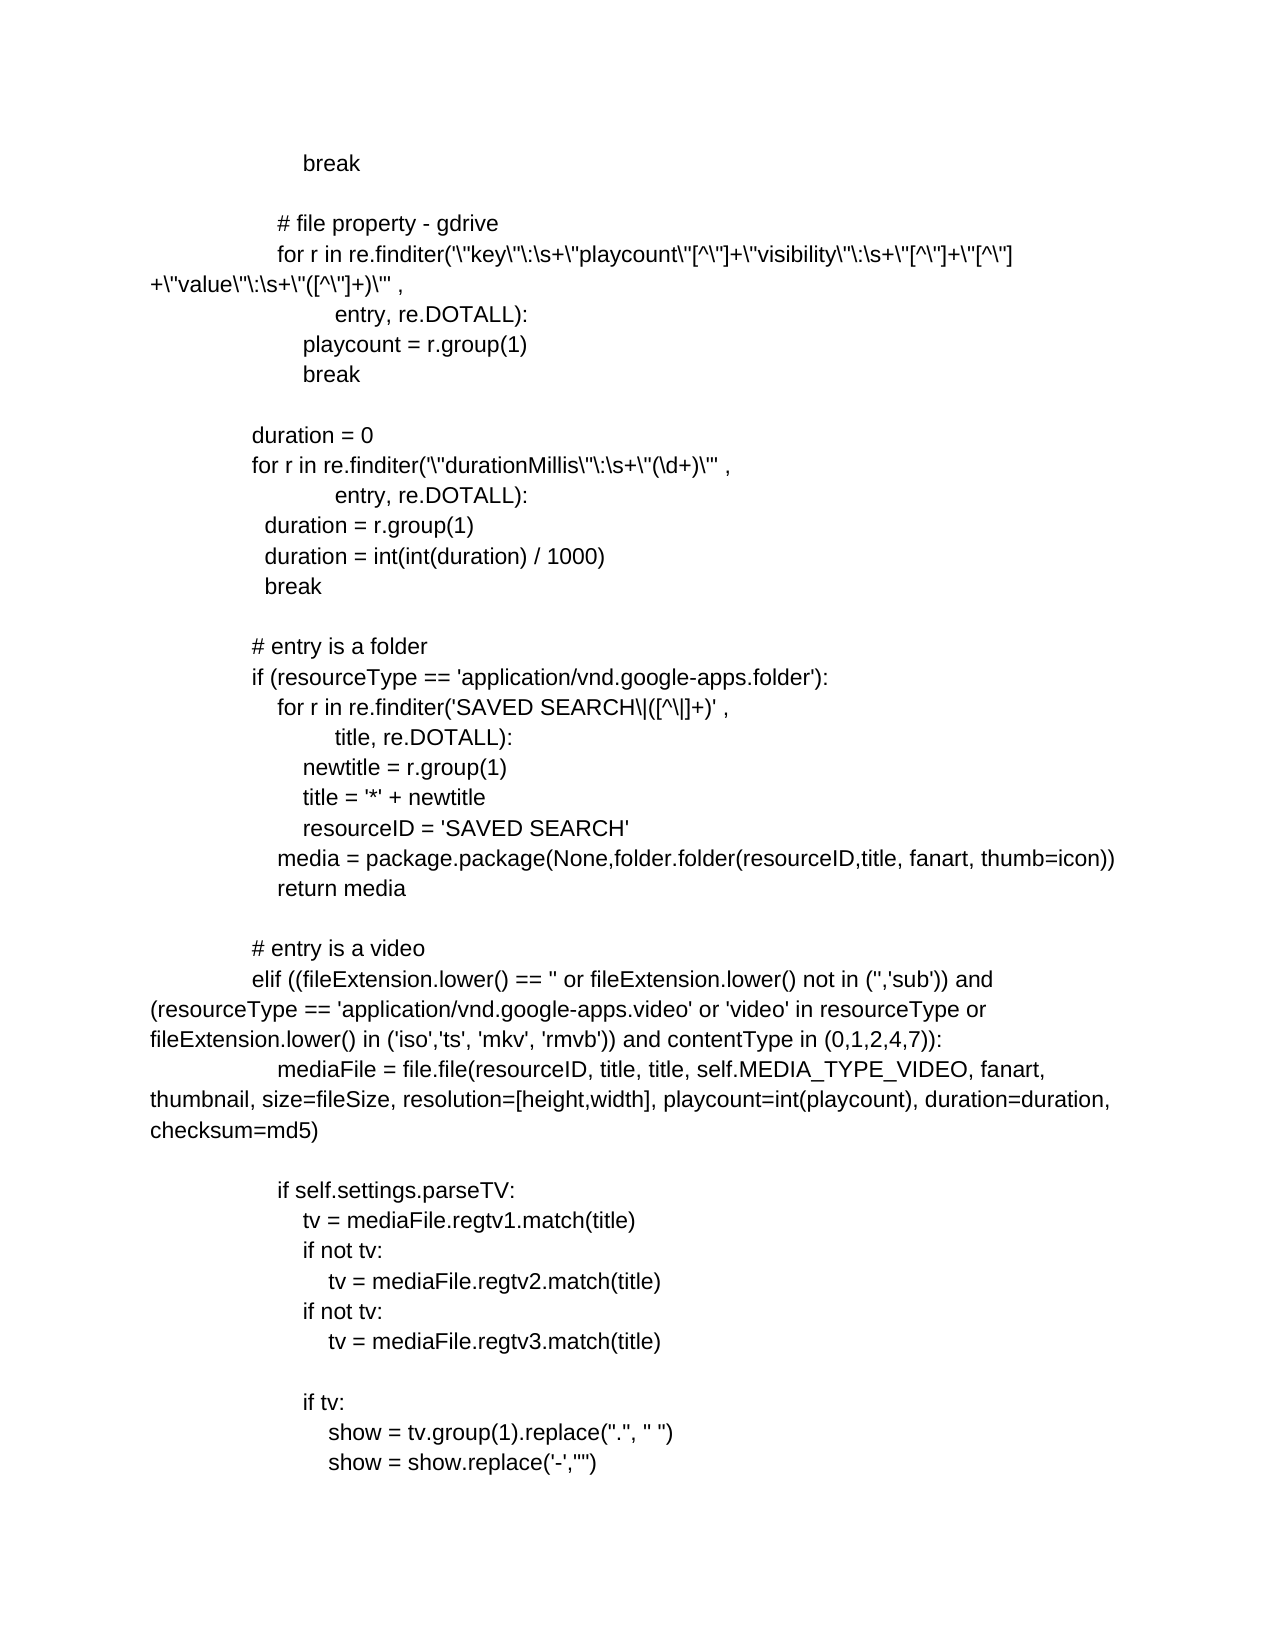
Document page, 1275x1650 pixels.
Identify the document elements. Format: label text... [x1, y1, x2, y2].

text # entry is a folder [150, 633, 1125, 660]
text return media [150, 875, 1125, 901]
text # entry is a video [150, 935, 1125, 962]
text if not tv: [150, 1298, 1125, 1324]
text elif ((fileExtension.lower() == '' or fileExtension.lower() not in ('','sub')) and (resourceType == 'application/vnd.google-apps.video' or 'video' in resourceType or fileExtension.lower() in ('iso','ts', 'mkv', 'rmvb')) and contentType in (0,1,2,4,7)): [150, 966, 1125, 1052]
text media = package.package(None,folder.folder(resourceID,title, fanart, thumb=icon)) [150, 845, 1125, 871]
text entry, re.DOTALL): [150, 482, 1125, 509]
text tv = mediaFile.regtv3.match(title) [150, 1328, 1125, 1354]
text duration = r.group(1) [150, 512, 1125, 539]
text break [150, 573, 1125, 599]
text tv = mediaFile.regtv1.match(title) [150, 1207, 1125, 1234]
text if tv: [150, 1388, 1125, 1415]
text for r in re.finditer('\"durationMillis\"\:\s+\"(\d+)\"' , [150, 452, 1125, 478]
text for r in re.finditer('\"key\"\:\s+\"playcount\"[^\"]+\"visibility\"\:\s+\"[^\"]+\"[^\"]+\"value\"\:\s+\"([^\"]+)\"' , [150, 241, 1125, 297]
text title = '*' + newtitle [150, 784, 1125, 811]
text show = tv.group(1).replace(".", " ") [150, 1419, 1125, 1445]
text tv = mediaFile.regtv2.match(title) [150, 1268, 1125, 1294]
text for r in re.finditer('SAVED SEARCH\|([^\|]+)' , [150, 694, 1125, 720]
text mediaFile = file.file(resourceID, title, title, self.MEDIA_TYPE_VIDEO, fanart, thumbnail, size=fileSize, resolution=[height,width], playcount=int(playcount), duration=duration, checksum=md5) [150, 1056, 1125, 1143]
text show = show.replace('-',"") [150, 1449, 1125, 1475]
text if self.settings.parseTV: [150, 1177, 1125, 1203]
text break [150, 150, 1125, 176]
text entry, re.DOTALL): [150, 301, 1125, 327]
text if (resourceType == 'application/vnd.google-apps.folder'): [150, 663, 1125, 690]
text title, re.DOTALL): [150, 724, 1125, 750]
text newtitle = r.group(1) [150, 754, 1125, 781]
text resourceID = 'SAVED SEARCH' [150, 814, 1125, 841]
text if not tv: [150, 1237, 1125, 1264]
text # file property - gdrive [150, 210, 1125, 237]
text duration = int(int(duration) / 1000) [150, 543, 1125, 569]
text break [150, 361, 1125, 388]
text playcount = r.group(1) [150, 331, 1125, 358]
text duration = 0 [150, 422, 1125, 448]
